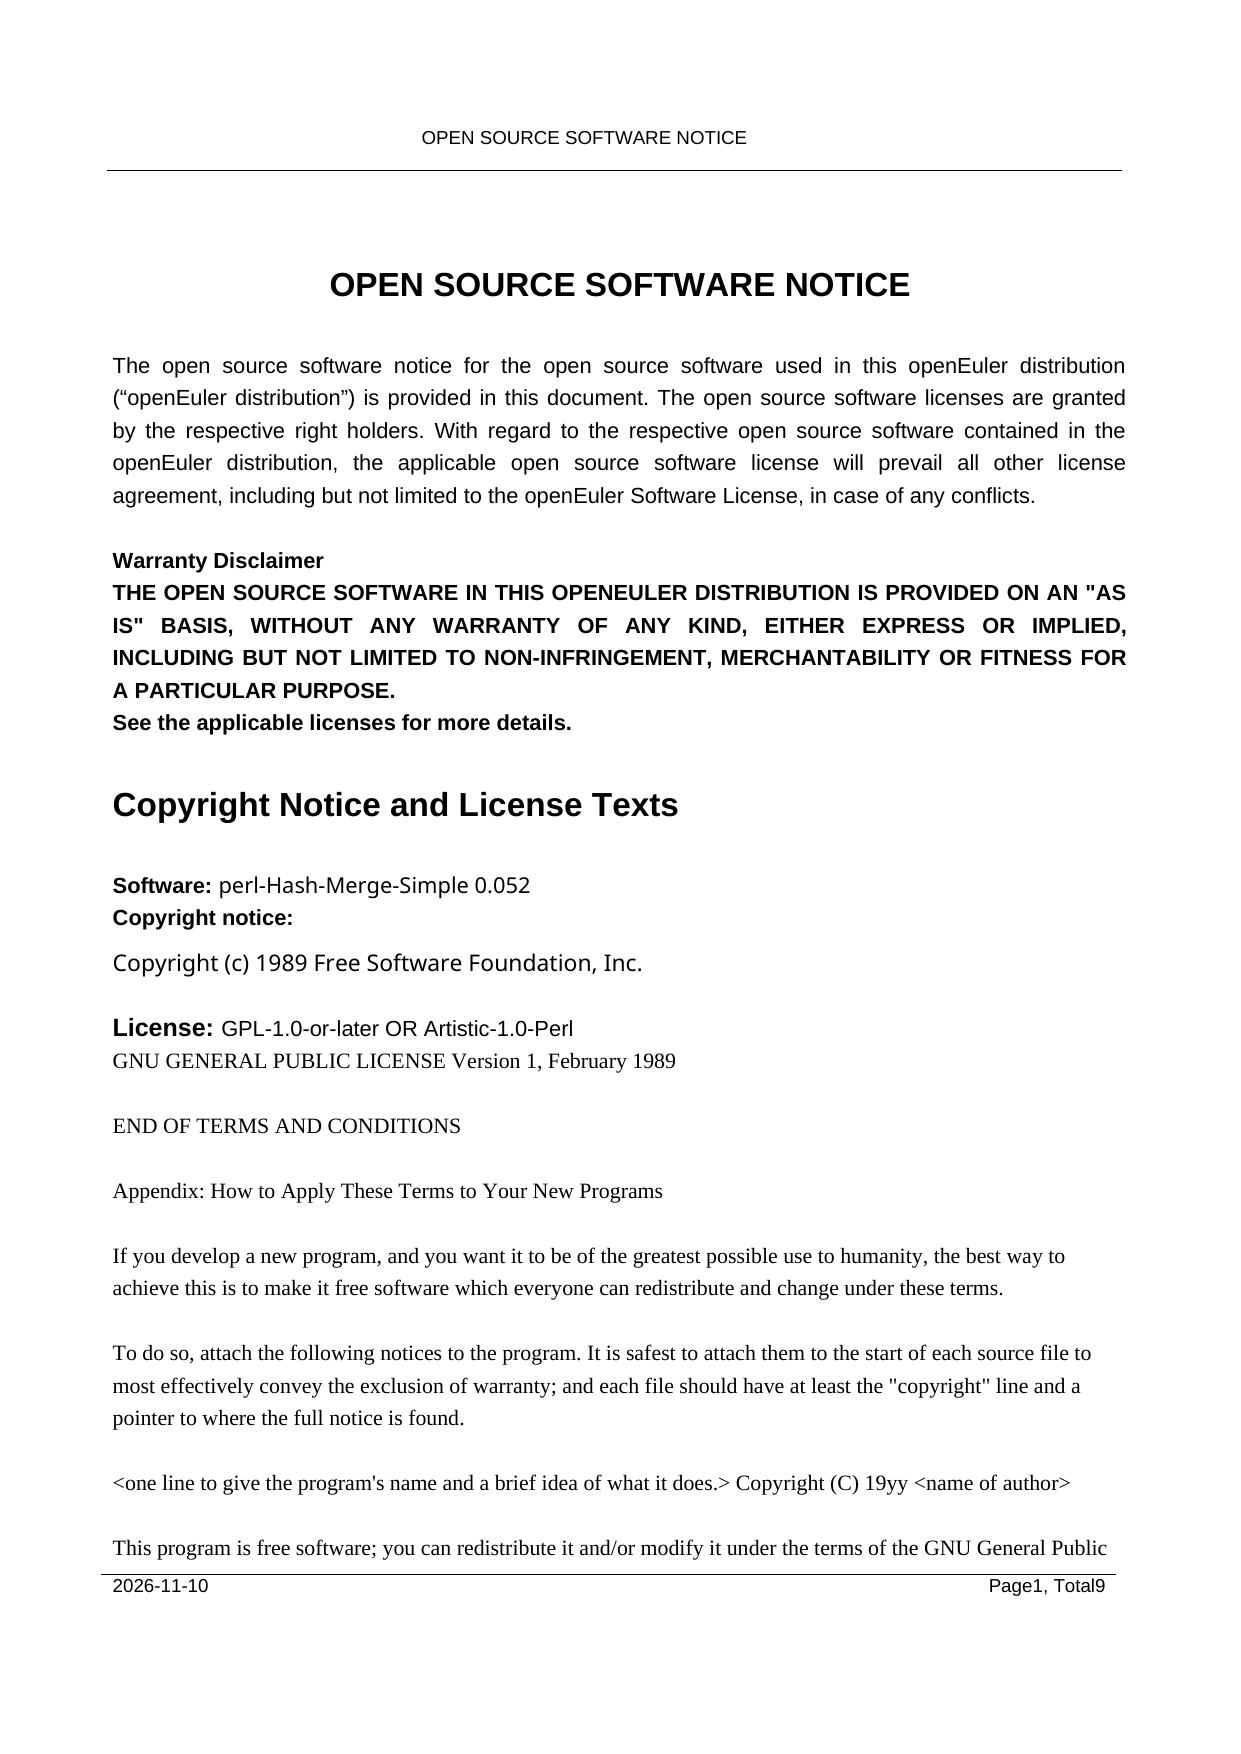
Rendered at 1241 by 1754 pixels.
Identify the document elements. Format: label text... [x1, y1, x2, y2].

title Software: perl-Hash-Merge-Simple 0.052 [112, 869, 1128, 901]
text OPEN SOURCE SOFTWARE NOTICE [112, 251, 1128, 316]
text THE OPEN SOURCE SOFTWARE IN THIS OPENEULER DISTRIBUTION IS PROVIDED ON AN "AS IS" BASIS, WITHOUT ANY WARRANTY OF ANY KIND, EITHER EXPRESS OR IMPLIED, INCLUDING BUT NOT LIMITED TO NON-INFRINGEMENT, MERCHANTABILITY OR FITNESS FOR A PARTICULAR PURPOSE. See the applicable licenses for more details. [112, 576, 1128, 739]
text License: GPL-1.0-or-later OR Artistic-1.0-Perl [112, 1012, 1128, 1044]
text The open source software notice for the open source software used in this openEuler distribution (“openEuler distribution”) is provided in this document. The open source software licenses are granted by the respective right holders. With regard to the respective open source software contained in the openEuler distribution, the applicable open source software license will prevail all other license agreement, including but not limited to the openEuler Software License, in case of any conflicts. [112, 349, 1128, 511]
text Copyright (c) 1989 Free Software Foundation, Inc. [112, 947, 1128, 1012]
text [112, 1044, 1128, 1564]
text Warranty Disclaimer [112, 544, 1128, 576]
text Copyright Notice and License Texts [112, 771, 1128, 836]
text Copyright notice: [112, 901, 1128, 934]
